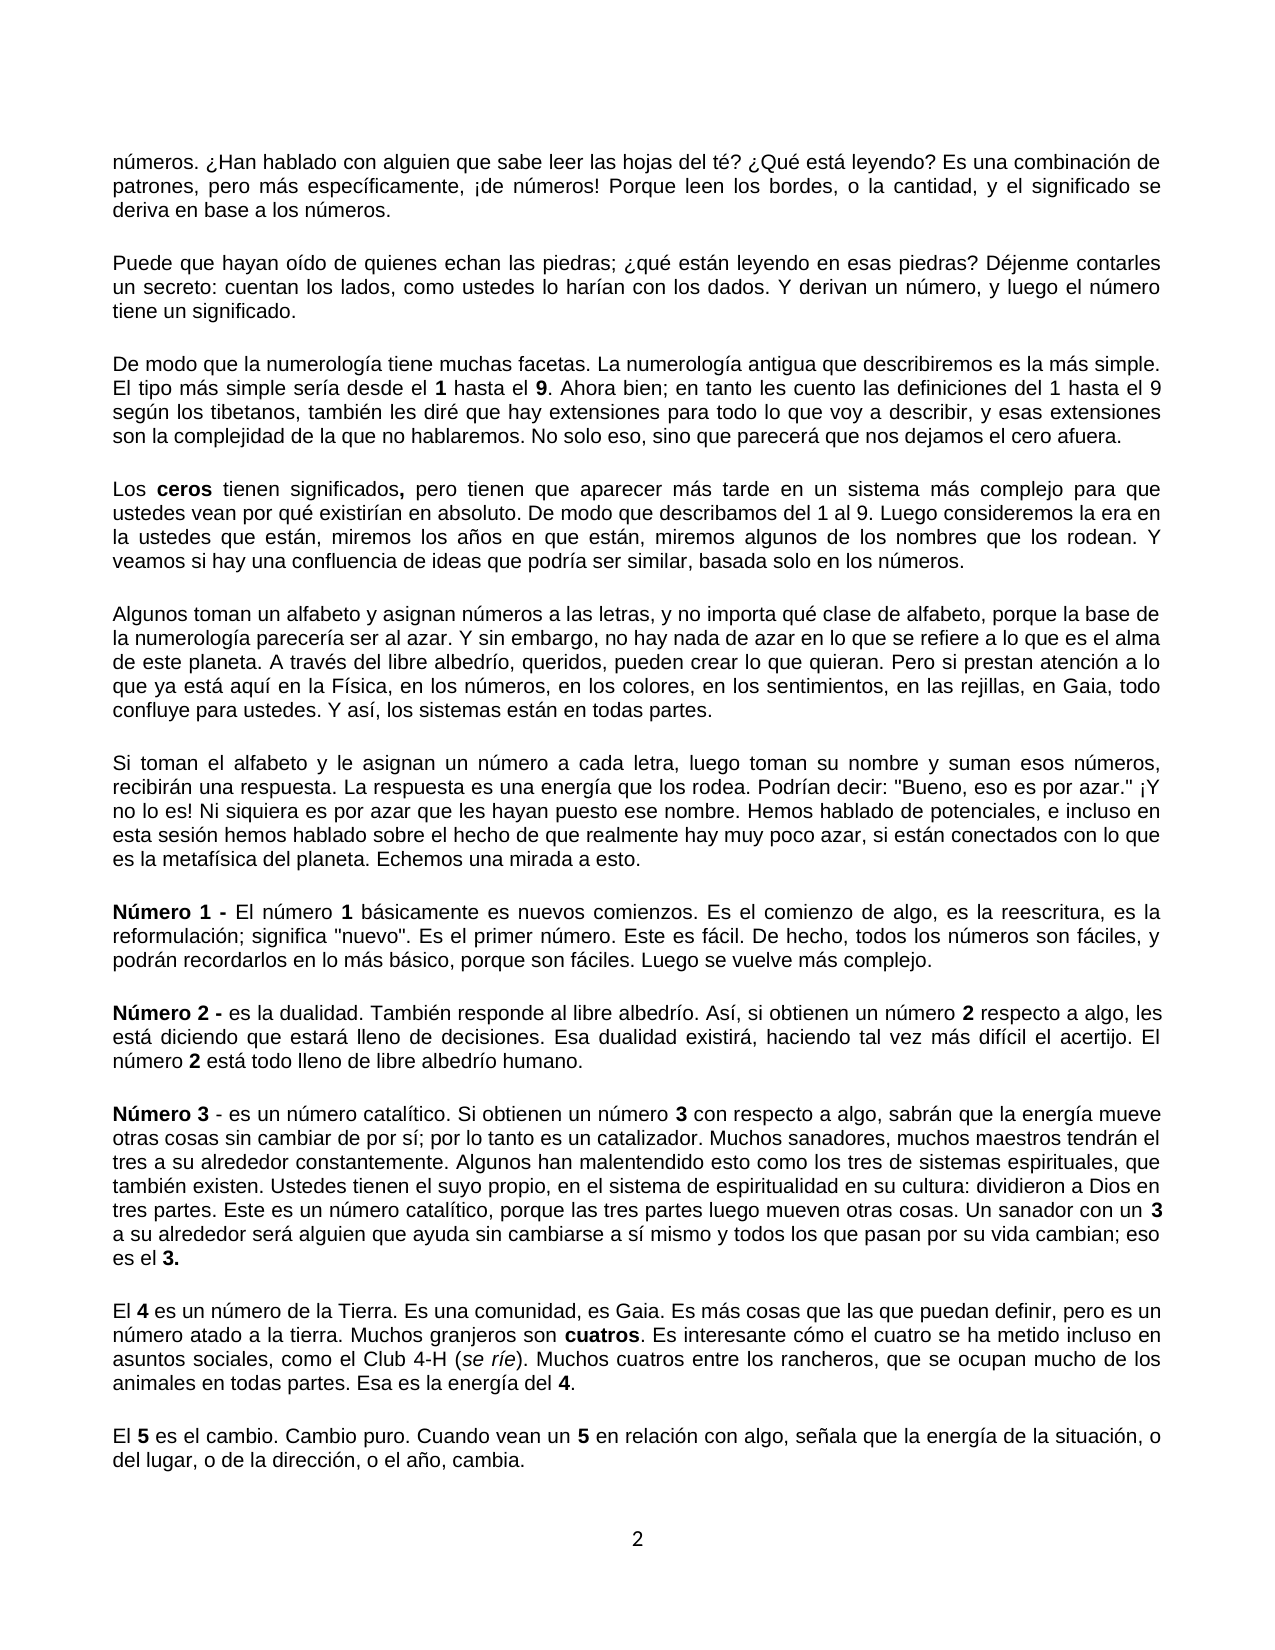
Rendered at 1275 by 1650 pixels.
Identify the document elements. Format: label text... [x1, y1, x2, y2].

text El 5 es el cambio. Cambio puro. Cuando vean un 5 en relación con algo, señala que la energía de la situación, o del lugar, o de la dirección, o el año, cambia. [112, 1424, 1162, 1472]
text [112, 150, 1162, 222]
text De modo que la numerología tiene muchas facetas. La numerología antigua que describiremos es la más simple. El tipo más simple sería desde el 1 hasta el 9. Ahora bien; en tanto les cuento las definiciones del 1 hasta el 9 según los tibetanos, también les diré que hay extensiones para todo lo que voy a describir, y esas extensiones son la complejidad de la que no hablaremos. No solo eso, sino que parecerá que nos dejamos el cero afuera. [112, 352, 1162, 448]
text Si toman el alfabeto y le asignan un número a cada letra, luego toman su nombre y suman esos números, recibirán una respuesta. La respuesta es una energía que los rodea. Podrían decir: "Bueno, eso es por azar." ¡Y no lo es! Ni siquiera es por azar que les hayan puesto ese nombre. Hemos hablado de potenciales, e incluso en esta sesión hemos hablado sobre el hecho de que realmente hay muy poco azar, si están conectados con lo que es la metafísica del planeta. Echemos una mirada a esto. [112, 751, 1162, 871]
text Los ceros tienen significados, pero tienen que aparecer más tarde en un sistema más complejo para que ustedes vean por qué existirían en absoluto. De modo que describamos del 1 al 9. Luego consideremos la era en la ustedes que están, miremos los años en que están, miremos algunos de los nombres que los rodean. Y veamos si hay una confluencia de ideas que podría ser similar, basada solo en los números. [112, 477, 1162, 573]
text El 4 es un número de la Tierra. Es una comunidad, es Gaia. Es más cosas que las que puedan definir, pero es un número atado a la tierra. Muchos granjeros son cuatros. Es interesante cómo el cuatro se ha metido incluso en asuntos sociales, como el Club 4-H (se ríe). Muchos cuatros entre los rancheros, que se ocupan mucho de los animales en todas partes. Esa es la energía del 4. [112, 1299, 1162, 1395]
text Número 3 - es un número catalítico. Si obtienen un número 3 con respecto a algo, sabrán que la energía mueve otras cosas sin cambiar de por sí; por lo tanto es un catalizador. Muchos sanadores, muchos maestros tendrán el tres a su alrededor constantemente. Algunos han malentendido esto como los tres de sistemas espirituales, que también existen. Ustedes tienen el suyo propio, en el sistema de espiritualidad en su cultura: dividieron a Dios en tres partes. Este es un número catalítico, porque las tres partes luego mueven otras cosas. Un sanador con un su alrededor será alguien que ayuda sin cambiarse a sí mismo y todos los que pasan por su vida cambian; eso es el 3. [112, 1102, 1162, 1270]
text Algunos toman un alfabeto y asignan números a las letras, y no importa qué clase de alfabeto, porque la base de la numerología parecería ser al azar. Y sin embargo, no hay nada de azar en lo que se refiere a lo que es el alma de este planeta. A través del libre albedrío, queridos, pueden crear lo que quieran. Pero si prestan atención a lo que ya está aquí en la Física, en los números, en los colores, en los sentimientos, en las rejillas, en Gaia, todo confluye para ustedes. Y así, los sistemas están en todas partes. [112, 602, 1162, 722]
text Número 1 - El número 1 básicamente es nuevos comienzos. Es el comienzo de algo, es la reescritura, es la reformulación; significa "nuevo". Es el primer número. Este es fácil. De hecho, todos los números son fáciles, y podrán recordarlos en lo más básico, porque son fáciles. Luego se vuelve más complejo. [112, 900, 1162, 972]
text Puede que hayan oído de quienes echan las piedras; ¿qué están leyendo en esas piedras? Déjenme contarles un secreto: cuentan los lados, como ustedes lo harían con los dados. Y derivan un número, y luego el número tiene un significado. [112, 251, 1162, 323]
text Número 2 - es la dualidad. También responde al libre albedrío. Así, si obtienen un número 2 respecto a algo, les está diciendo que estará lleno de decisiones. Esa dualidad existirá, haciendo tal vez más difícil el acertijo. El número 2 está todo lleno de libre albedrío humano. [112, 1001, 1162, 1073]
